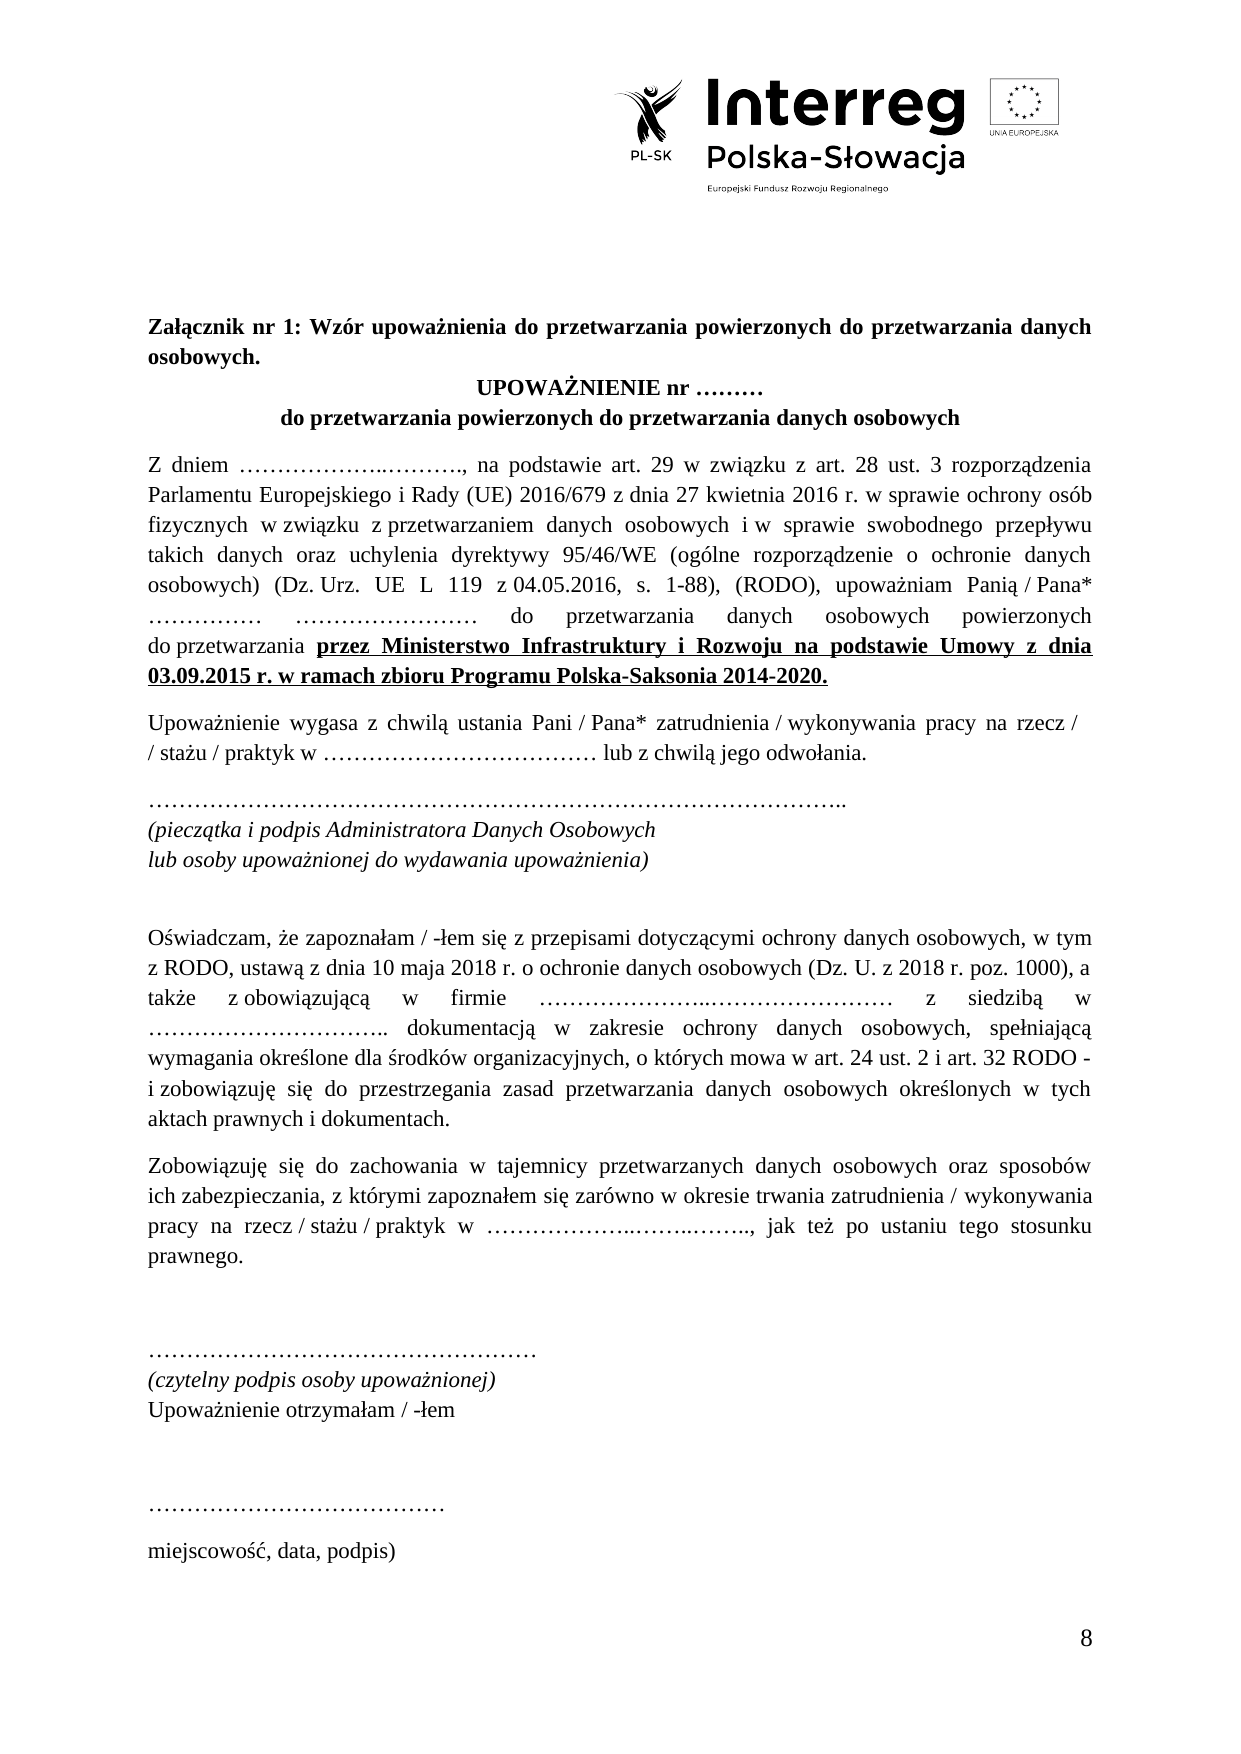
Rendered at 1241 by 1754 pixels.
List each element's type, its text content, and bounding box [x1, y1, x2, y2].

text UPOWAŻNIENIE nr ……… do przetwarzania powierzonych do przetwarzania danych osobowych [148, 374, 1093, 430]
text Z dniem ………………..………., na podstawie art. 29 w związku z art. 28 ust. 3 rozporządzenia Parlamentu Europejskiego i Rady (UE) 2016/679 z dnia 27 kwietnia 2016 r. w sprawie ochrony osób fizycznych w związku z przetwarzaniem danych osobowych i w sprawie swobodnego przepływu takich danych oraz uchylenia dyrektywy 95/46/WE (ogólne rozporządzenie o ochronie danych osobowych) (Dz. Urz. UE L 119 z 04.05.2016, s. 1-88), (RODO), upoważniam Panią / Pana* …………… …………………… do przetwarzania danych osobowych powierzonych do przetwarzania przez Ministerstwo Infrastruktury i Rozwoju na podstawie Umowy z dnia 03.09.2015 r. w ramach zbioru Programu Polska-Saksonia 2014-2020. [148, 451, 1093, 688]
text Zobowiązuję się do zachowania w tajemnicy przetwarzanych danych osobowych oraz sposobów ich zabezpieczania, z którymi zapoznałem się zarówno w okresie trwania zatrudnienia / wykonywania pracy na rzecz / stażu / praktyk w ………………..……..…….., jak też po ustaniu tego stosunku prawnego. [148, 1152, 1093, 1269]
text Upoważnienie otrzymałam / -łem [148, 1397, 1093, 1423]
text lub osoby upoważnionej do wydawania upoważnienia) [148, 847, 1093, 873]
text ………………………………… [148, 1490, 1093, 1517]
text miejscowość, data, podpis) [148, 1537, 1093, 1563]
text (czytelny podpis osoby upoważnionej) [148, 1366, 1093, 1393]
picture [579, 44, 1093, 226]
text Oświadczam, że zapoznałam / -łem się z przepisami dotyczącymi ochrony danych osobowych, w tym z RODO, ustawą z dnia 10 maja 2018 r. o ochronie danych osobowych (Dz. U. z 2018 r. poz. 1000), a także z obowiązującą w firmie …………………..…………………… z siedzibą w ………………………….. dokumentacją w zakresie ochrony danych osobowych, spełniającą wymagania określone dla środków organizacyjnych, o których mowa w art. 24 ust. 2 i art. 32 RODO - i zobowiązuję się do przestrzegania zasad przetwarzania danych osobowych określonych w tych aktach prawnych i dokumentach. [148, 924, 1093, 1131]
text Upoważnienie wygasa z chwilą ustania Pani / Pana* zatrudnienia / wykonywania pracy na rzecz / / stażu / praktyk w ……………………………… lub z chwilą jego odwołania. [148, 709, 1093, 766]
text ……………………………………………………………………………….. [148, 786, 1093, 812]
text (pieczątka i podpis Administratora Danych Osobowych [148, 816, 1093, 843]
text …………………………………………… [148, 1336, 1093, 1362]
text Załącznik nr 1: Wzór upoważnienia do przetwarzania powierzonych do przetwarzania danych osobowych. [148, 313, 1093, 370]
